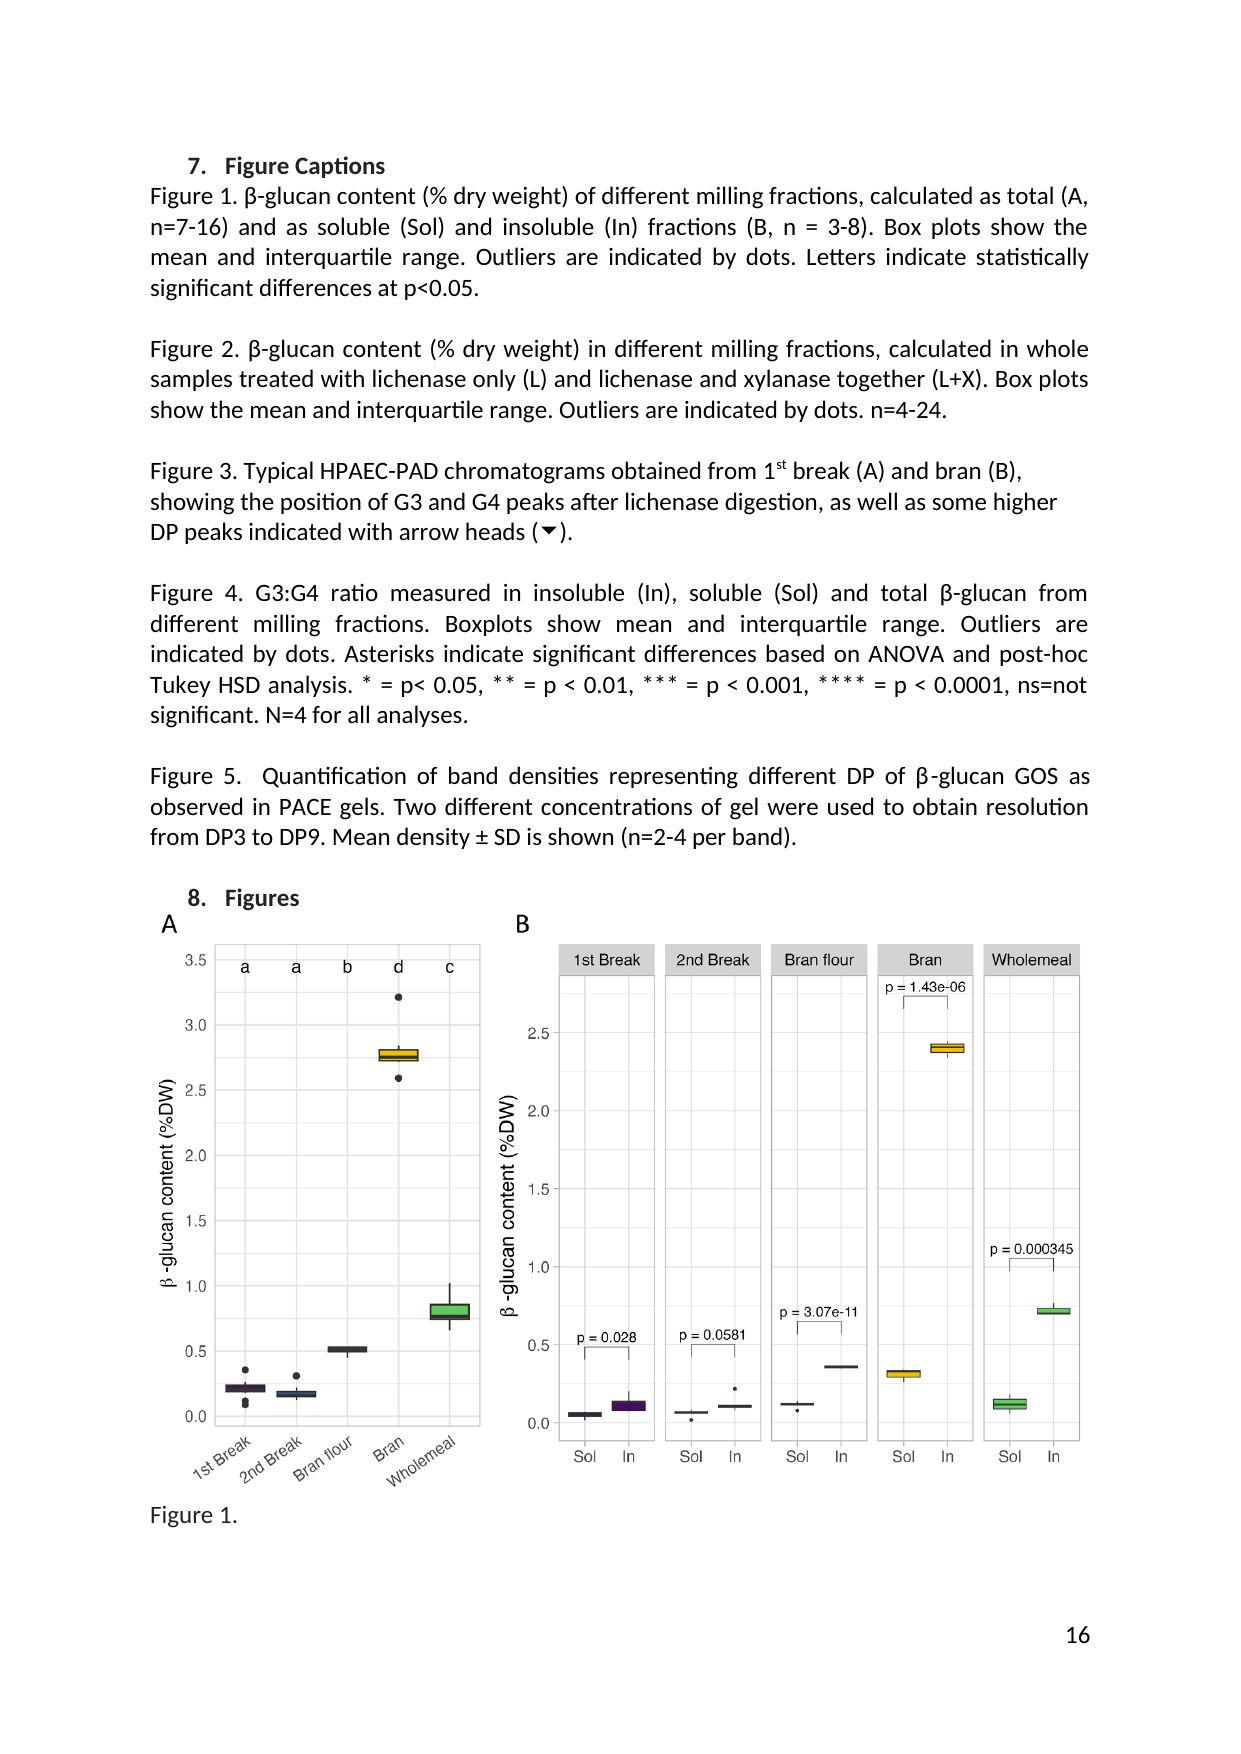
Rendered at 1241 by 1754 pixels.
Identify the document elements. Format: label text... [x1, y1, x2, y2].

text Figure 1. [150, 1500, 1090, 1530]
picture [150, 913, 1091, 1500]
list Figures [187, 882, 1090, 913]
list Figure Captions [187, 150, 1090, 181]
text Figure 5. Quantification of band densities representing different DP of β-glucan GOS as observed in PACE gels. Two different concentrations of gel were used to obtain resolution from DP3 to DP9. Mean density ± SD is shown (n=2-4 per band). [150, 760, 1090, 852]
text Figure 2. β-glucan content (% dry weight) in different milling fractions, calculated in whole samples treated with lichenase only (L) and lichenase and xylanase together (L+X). Box plots show the mean and interquartile range. Outliers are indicated by dots. n=4-24. [150, 333, 1090, 425]
text Figure 1. β-glucan content (% dry weight) of different milling fractions, calculated as total (A, n=7-16) and as soluble (Sol) and insoluble (In) fractions (B, n = 3-8). Box plots show the mean and interquartile range. Outliers are indicated by dots. Letters indicate statistically significant differences at p<0.05. [150, 181, 1090, 303]
text Figure 3. Typical HPAEC-PAD chromatograms obtained from 1st break (A) and bran (B), showing the position of G3 and G4 peaks after lichenase digestion, as well as some higher DP peaks indicated with arrow heads (). [150, 455, 1090, 547]
text Figure 4. G3:G4 ratio measured in insoluble (In), soluble (Sol) and total β-glucan from different milling fractions. Boxplots show mean and interquartile range. Outliers are indicated by dots. Asterisks indicate significant differences based on ANOVA and post-hoc Tukey HSD analysis. * = p< 0.05, ** = p < 0.01, *** = p < 0.001, **** = p < 0.0001, ns=not significant. N=4 for all analyses. [150, 577, 1090, 730]
